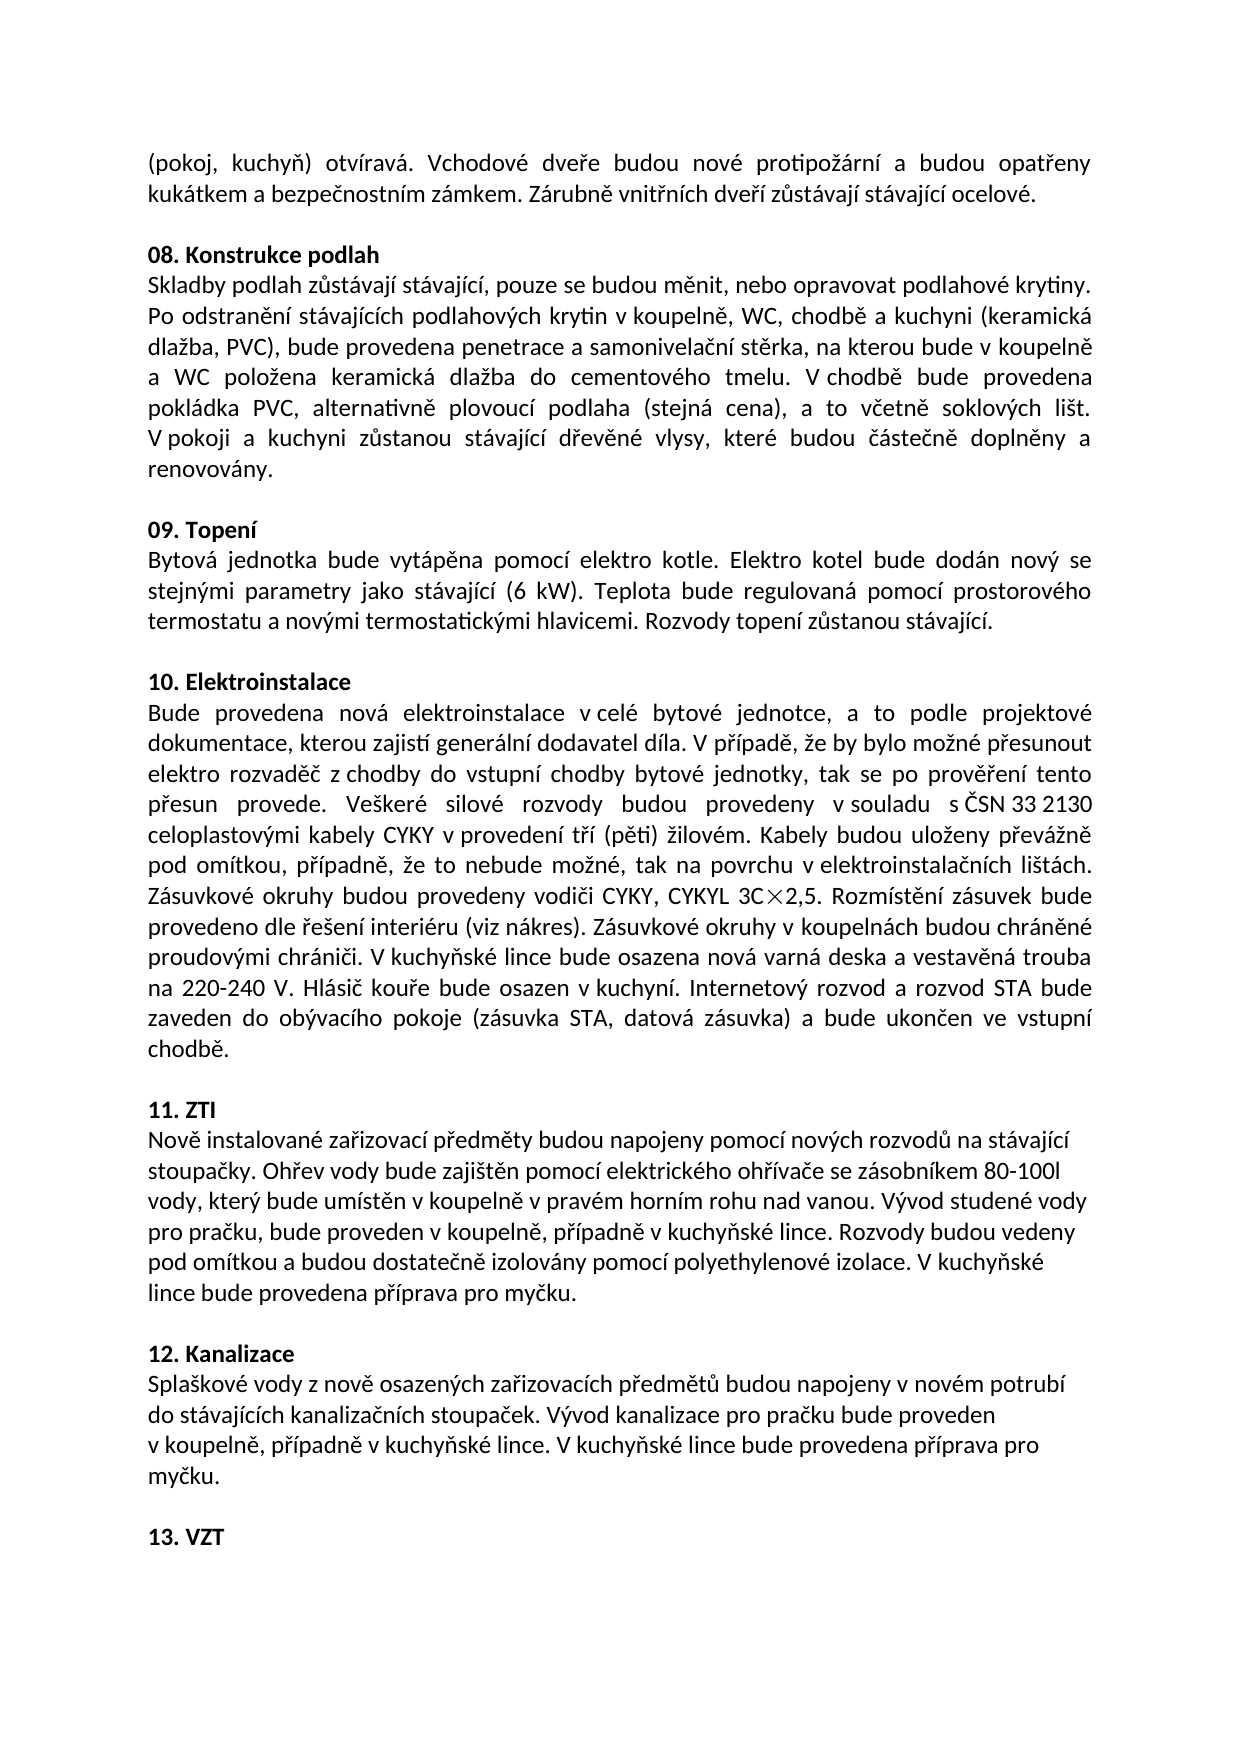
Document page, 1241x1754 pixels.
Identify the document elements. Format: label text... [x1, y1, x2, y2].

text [148, 148, 1093, 209]
text 10. Elektroinstalace [148, 666, 1093, 697]
text Splaškové vody z nově osazených zařizovacích předmětů budou napojeny v novém potrubí do stávajících kanalizačních stoupaček. Vývod kanalizace pro pračku bude proveden v koupelně, případně v kuchyňské lince. V kuchyňské lince bude provedena příprava pro myčku. [148, 1368, 1093, 1491]
text 13. VZT [148, 1521, 1093, 1552]
text 09. Topení [148, 514, 1093, 544]
text Skladby podlah zůstávají stávající, pouze se budou měnit, nebo opravovat podlahové krytiny. Po odstranění stávajících podlahových krytin v koupelně, WC, chodbě a kuchyni (keramická dlažba, PVC), bude provedena penetrace a samonivelační stěrka, na kterou bude v koupelně a WC položena keramická dlažba do cementového tmelu. V chodbě bude provedena pokládka PVC, alternativně plovoucí podlaha (stejná cena), a to včetně soklových lišt. V pokoji a kuchyni zůstanou stávající dřevěné vlysy, které budou částečně doplněny a renovovány. [148, 270, 1093, 483]
text 11. ZTI [148, 1094, 1093, 1124]
text 12. Kanalizace [148, 1338, 1093, 1368]
text Bytová jednotka bude vytápěna pomocí elektro kotle. Elektro kotel bude dodán nový se stejnými parametry jako stávající (6 kW). Teplota bude regulovaná pomocí prostorového termostatu a novými termostatickými hlavicemi. Rozvody topení zůstanou stávající. [148, 544, 1093, 636]
text Nově instalované zařizovací předměty budou napojeny pomocí nových rozvodů na stávající stoupačky. Ohřev vody bude zajištěn pomocí elektrického ohřívače se zásobníkem 80-100l vody, který bude umístěn v koupelně v pravém horním rohu nad vanou. Vývod studené vody pro pračku, bude proveden v koupelně, případně v kuchyňské lince. Rozvody budou vedeny pod omítkou a budou dostatečně izolovány pomocí polyethylenové izolace. V kuchyňské lince bude provedena příprava pro myčku. [148, 1124, 1093, 1307]
text 08. Konstrukce podlah [148, 239, 1093, 270]
text Bude provedena nová elektroinstalace v celé bytové jednotce, a to podle projektové dokumentace, kterou zajistí generální dodavatel díla. V případě, že by bylo možné přesunout elektro rozvaděč z chodby do vstupní chodby bytové jednotky, tak se po prověření tento přesun provede. Veškeré silové rozvody budou provedeny v souladu s ČSN 33 2130 celoplastovými kabely CYKY v provedení tří (pěti) žilovém. Kabely budou uloženy převážně pod omítkou, případně, že to nebude možné, tak na povrchu v elektroinstalačních lištách. Zásuvkové okruhy budou provedeny vodiči CYKY, CYKYL 2,5. Rozmístění zásuvek bude provedeno dle řešení interiéru (viz nákres). Zásuvkové okruhy v koupelnách budou chráněné proudovými chrániči. V kuchyňské lince bude osazena nová varná deska a vestavěná trouba na 220-240 V. Hlásič kouře bude osazen v kuchyní. Internetový rozvod a rozvod STA bude zaveden do obývacího pokoje (zásuvka STA, datová zásuvka) a bude ukončen ve vstupní chodbě. [148, 697, 1093, 1063]
